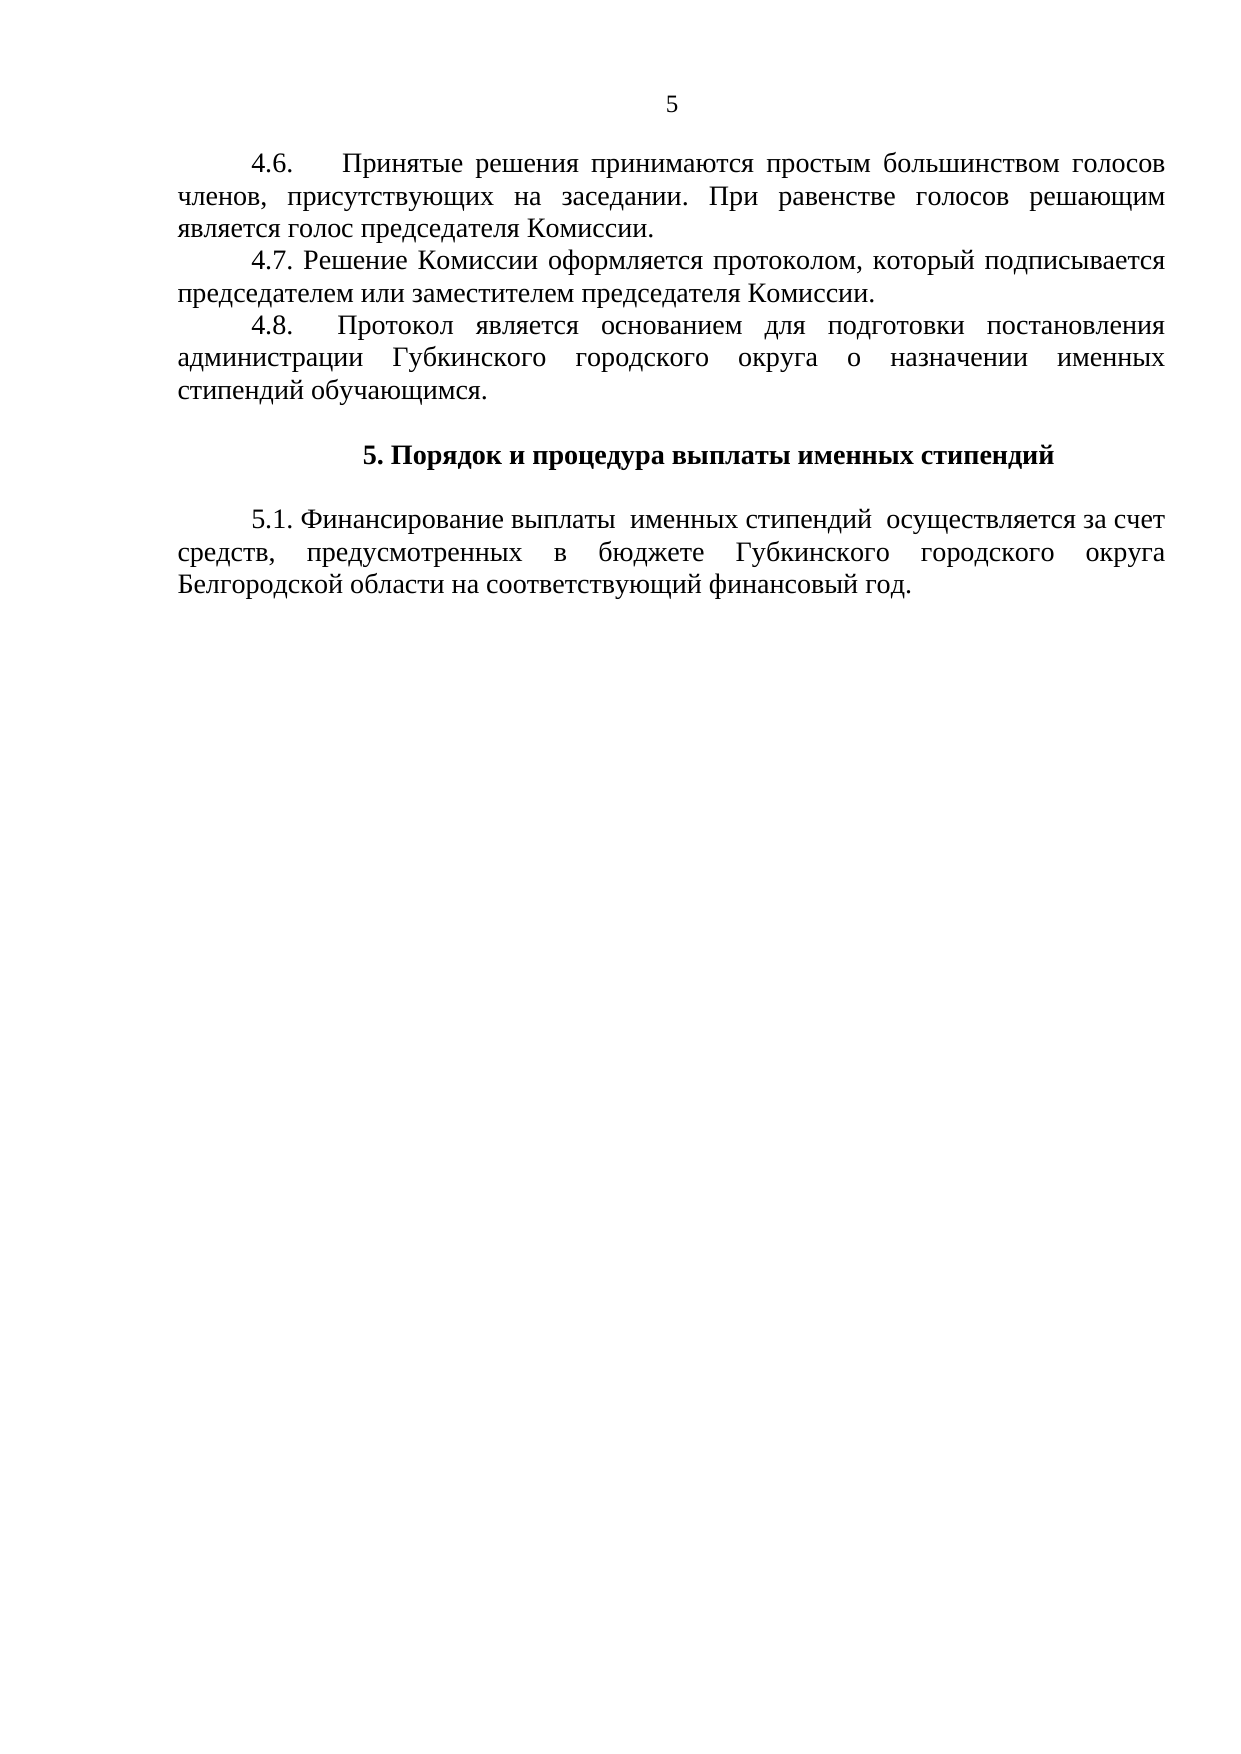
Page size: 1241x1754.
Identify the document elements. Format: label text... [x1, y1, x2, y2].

text 5.1. Финансирование выплаты именных стипендий осуществляется за счет средств, предусмотренных в бюджете Губкинского городского округа Белгородской области на соответствующий финансовый год. [177, 502, 1167, 600]
text 4.8. Протокол является основанием для подготовки постановления администрации Губкинского городского округа о назначении именных стипендий обучающимся. [177, 308, 1167, 405]
text 4.7. Решение Комиссии оформляется протоколом, который подписывается председателем или заместителем председателя Комиссии. [177, 243, 1167, 308]
text 4.6. Принятые решения принимаются простым большинством голосов членов, присутствующих на заседании. При равенстве голосов решающим является голос председателя Комиссии. [177, 146, 1167, 243]
text 5. Порядок и процедура выплаты именных стипендий [177, 438, 1167, 470]
